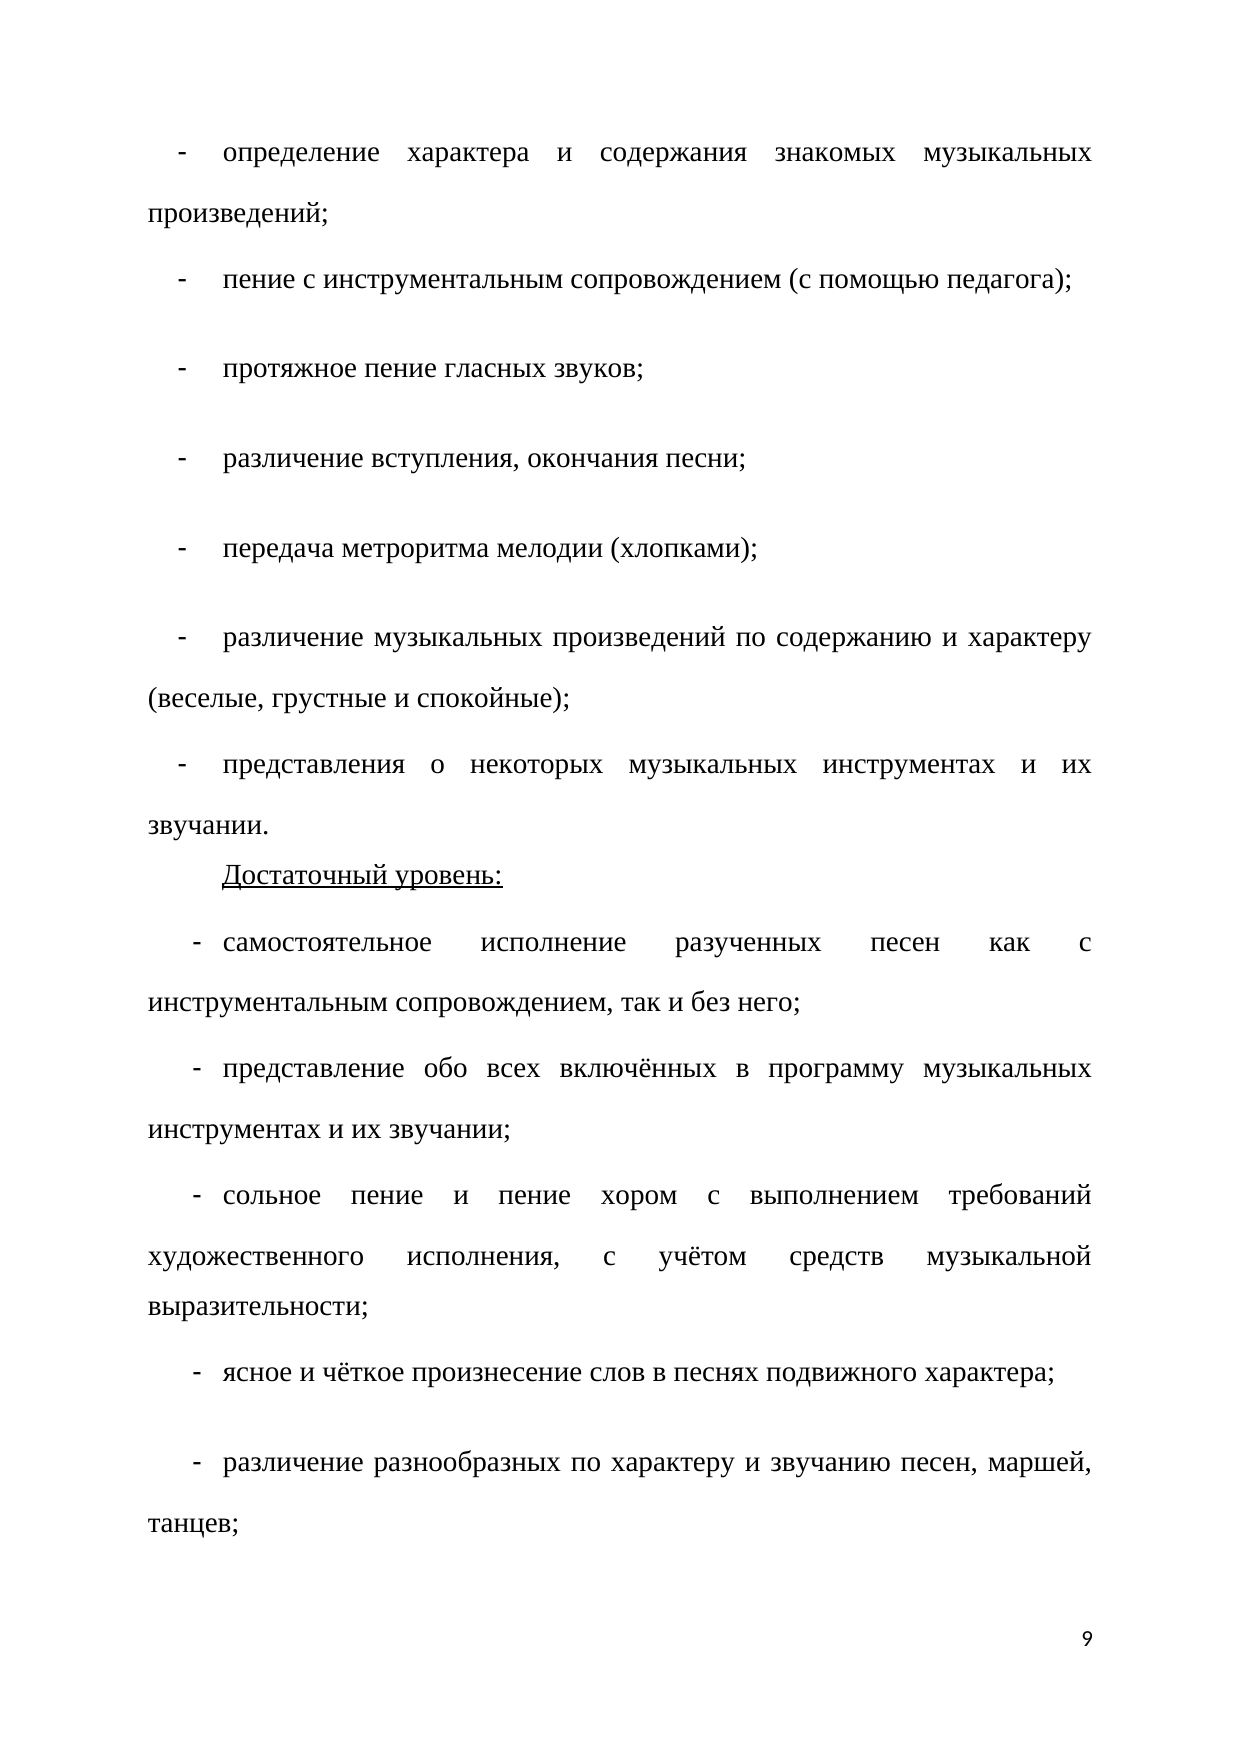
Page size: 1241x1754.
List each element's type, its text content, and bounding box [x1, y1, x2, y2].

list пение с инструментальным сопровождением (с помощью педагога); [148, 245, 1092, 305]
list передача метроритма мелодии (хлопками); [148, 514, 1092, 574]
list различение разнообразных по характеру и звучанию песен, маршей, танцев; [148, 1428, 1092, 1538]
list сольное пение и пение хором с выполнением требований художественного исполнения, с учётом средств музыкальной выразительности; [148, 1162, 1092, 1322]
list различение музыкальных произведений по содержанию и характеру (веселые, грустные и спокойные); [148, 604, 1092, 714]
list протяжное пение гласных звуков; [148, 335, 1092, 394]
text Достаточный уровень: [148, 857, 1092, 891]
list представления о некоторых музыкальных инструментах и их звучании. [148, 731, 1092, 841]
list различение вступления, окончания песни; [148, 424, 1092, 484]
list определение характера и содержания знакомых музыкальных произведений; [148, 118, 1092, 228]
list самостоятельное исполнение разученных песен как с инструментальным сопровождением, так и без него; [148, 908, 1092, 1018]
list ясное и чёткое произнесение слов в песнях подвижного характера; [148, 1339, 1092, 1398]
list представление обо всех включённых в программу музыкальных инструментах и их звучании; [148, 1035, 1092, 1145]
